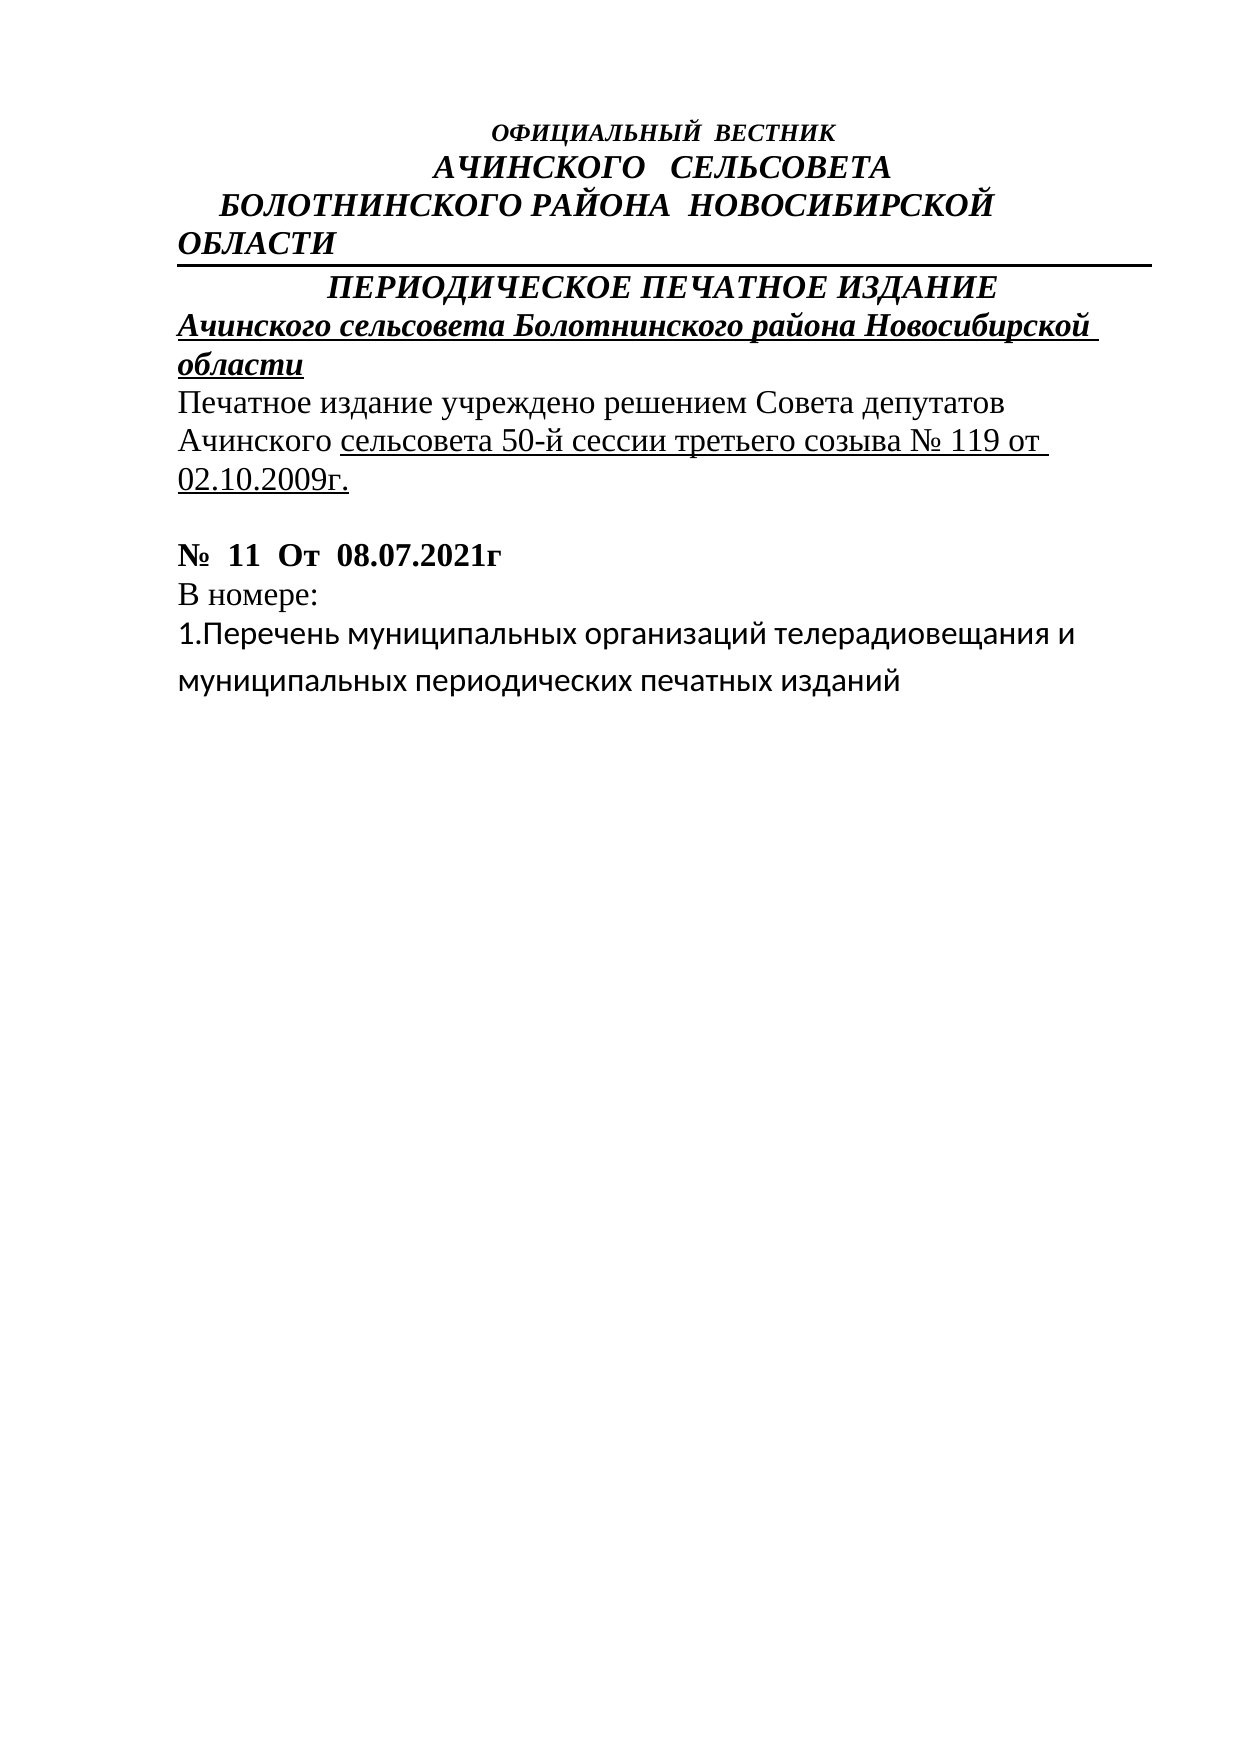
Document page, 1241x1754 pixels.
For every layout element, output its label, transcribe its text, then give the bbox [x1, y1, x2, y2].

text № 11 От 08.07.2021г [177, 535, 1152, 574]
text Ачинского сельсовета Болотнинского района Новосибирской области [177, 305, 1152, 382]
text БОЛОТНИНСКОГО РАЙОНА НОВОСИБИРСКОЙ ОБЛАСТИ [177, 185, 1152, 264]
text Печатное издание учреждено решением Совета депутатов Ачинского сельсовета 50-й сессии третьего созыва № 119 от 02.10.2009г. [177, 382, 1152, 497]
text ПЕРИОДИЧЕСКОЕ ПЕЧАТНОЕ ИЗДАНИЕ [177, 267, 1152, 305]
text В номере: [177, 574, 1152, 612]
text АЧИНСКОГО СЕЛЬСОВЕТА [177, 147, 1152, 185]
text 1.Перечень муниципальных организаций телерадиовещания и муниципальных периодических печатных изданий [177, 612, 1152, 699]
text ОФИЦИАЛЬНЫЙ ВЕСТНИК [177, 118, 1152, 147]
